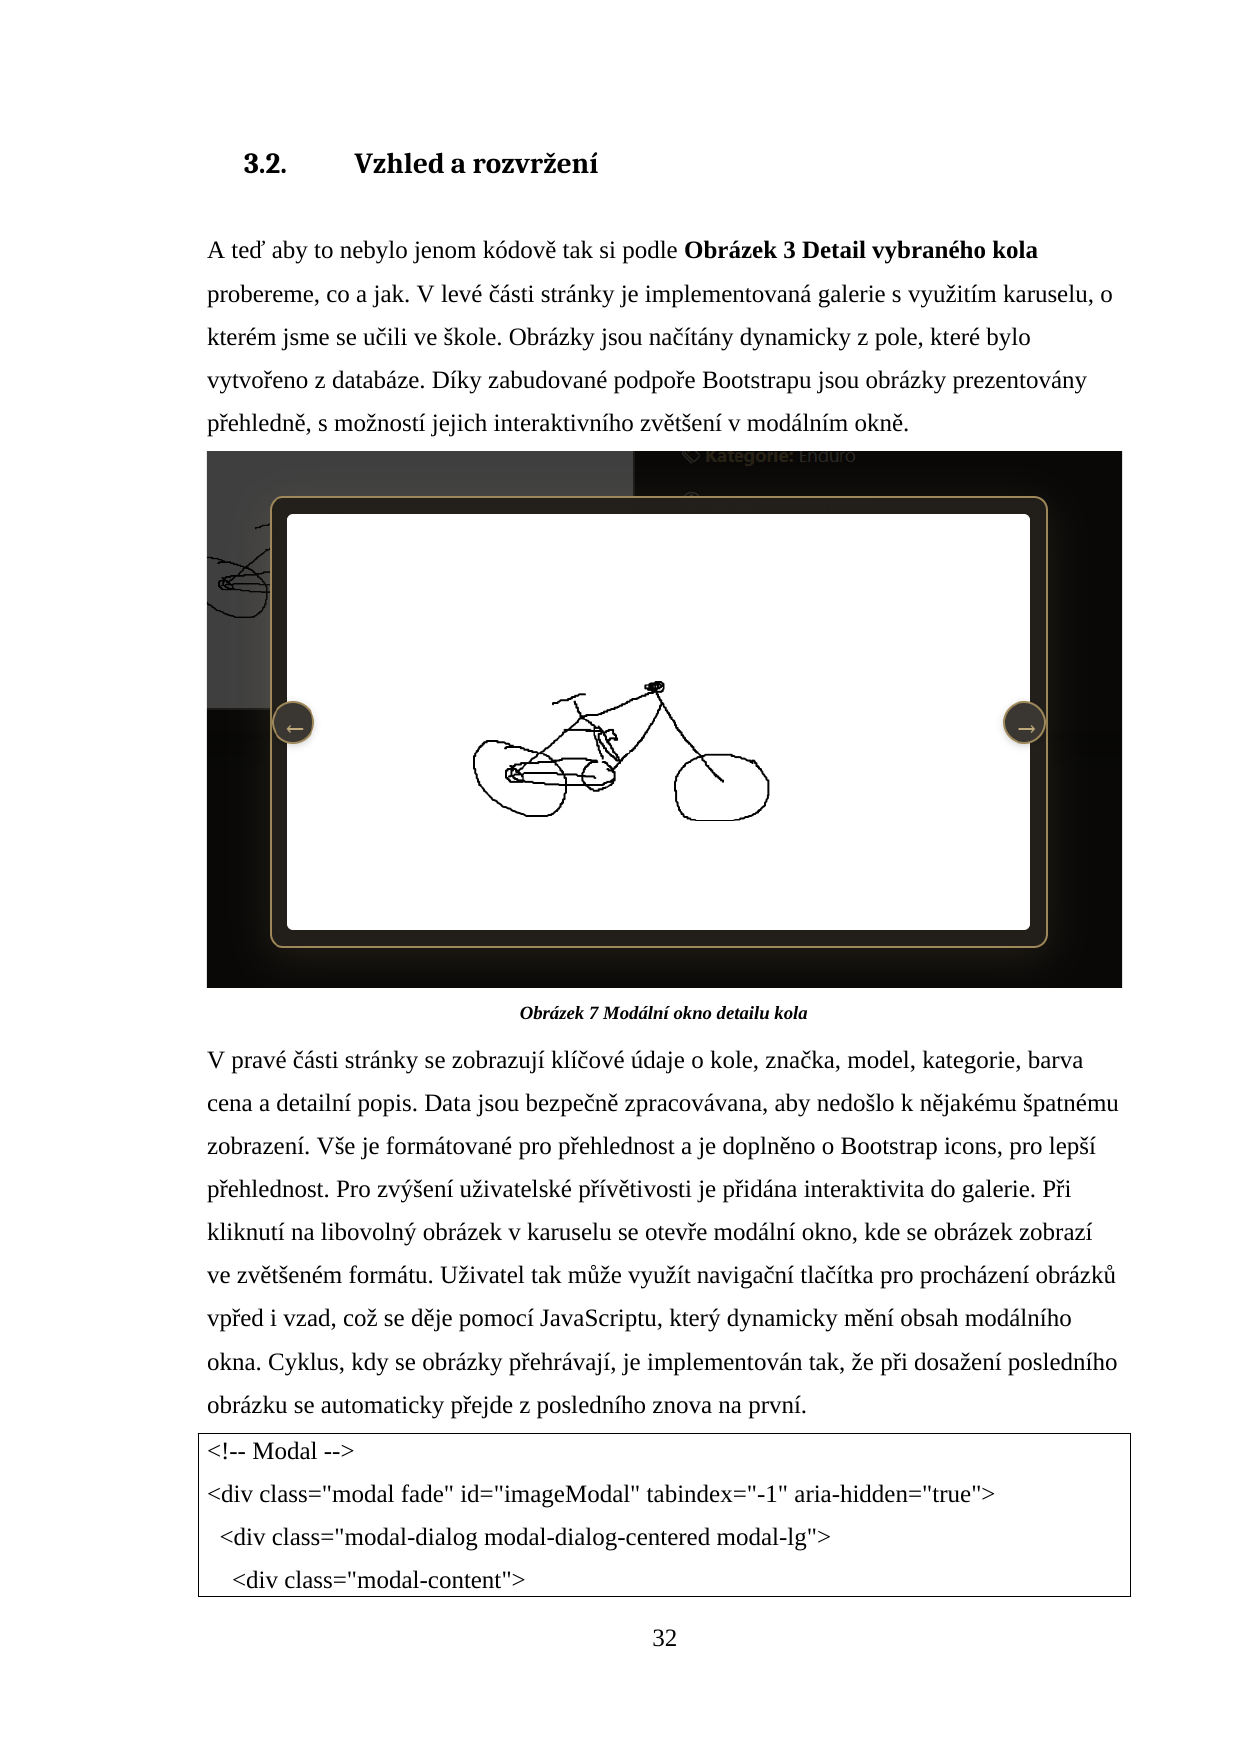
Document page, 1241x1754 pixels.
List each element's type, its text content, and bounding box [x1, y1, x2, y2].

picture [206, 451, 1123, 988]
text A teď aby to nebylo jenom kódově tak si podle Obrázek 3 Detail vybraného kola probereme, co a jak. V levé části stránky je implementovaná galerie s využitím karuselu, o kterém jsme se učili ve škole. Obrázky jsou načítány dynamicky z pole, které bylo vytvořeno z databáze. Díky zabudované podpoře Bootstrapu jsou obrázky prezentovány přehledně, s možností jejich interaktivního zvětšení v modálním okně. [207, 236, 1122, 437]
subtitle Vzhled a rozvržení [244, 148, 1122, 181]
text <div class="modal fade" id="imageModal" tabindex="-1" aria-hidden="true"> [199, 1476, 1130, 1508]
text Obrázek 7 Modální okno detailu kola [207, 1002, 1122, 1024]
text <!-- Modal --> [199, 1434, 1130, 1465]
text <div class="modal-content"> [199, 1562, 1130, 1596]
text V pravé části stránky se zobrazují klíčové údaje o kole, značka, model, kategorie, barva cena a detailní popis. Data jsou bezpečně zpracovávana, aby nedošlo k nějakému špatnému zobrazení. Vše je formátované pro přehlednost a je doplněno o Bootstrap icons, pro lepší přehlednost. Pro zvýšení uživatelské přívětivosti je přidána interaktivita do galerie. Při kliknutí na libovolný obrázek v karuselu se otevře modální okno, kde se obrázek zobrazí ve zvětšeném formátu. Uživatel tak může využít navigační tlačítka pro procházení obrázků vpřed i vzad, což se děje pomocí JavaScriptu, který dynamicky mění obsah modálního okna. Cyklus, kdy se obrázky přehrávají, je implementován tak, že při dosažení posledního obrázku se automaticky přejde z posledního znova na první. [207, 1045, 1122, 1418]
text <div class="modal-dialog modal-dialog-centered modal-lg"> [199, 1519, 1130, 1551]
